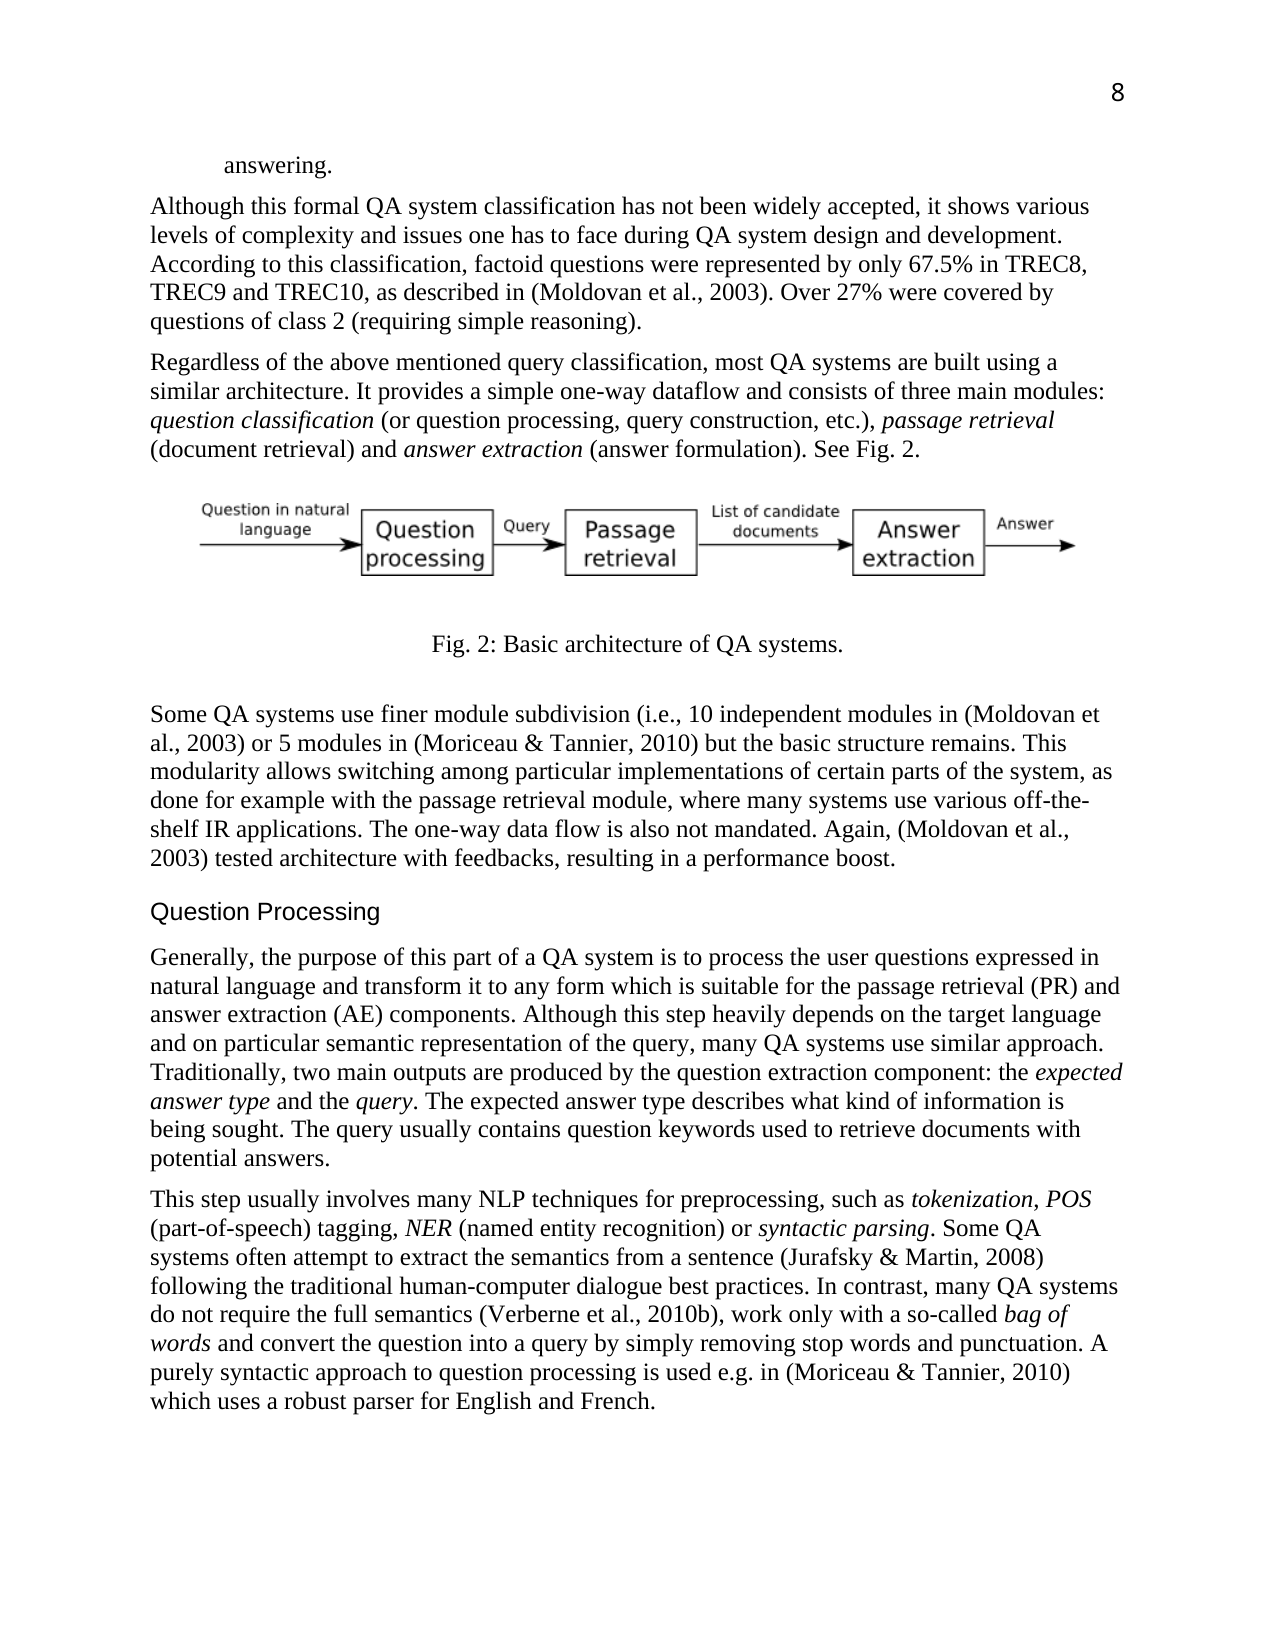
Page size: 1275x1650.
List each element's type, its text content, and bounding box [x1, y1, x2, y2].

text This step usually involves many NLP techniques for preprocessing, such as tokenization, POS (part-of-speech) tagging, NER (named entity recognition) or syntactic parsing. Some QA systems often attempt to extract the semantics from a sentence (Jurafsky & Martin, 2008) following the traditional human-computer dialogue best practices. In contrast, many QA systems do not require the full semantics (Verberne et al., 2010b), work only with a so-called bag of words and convert the question into a query by simply removing stop words and punctuation. A purely syntactic approach to question processing is used e.g. in (Moriceau & Tannier, 2010) which uses a robust parser for English and French. [150, 1184, 1125, 1414]
text Although this formal QA system classification has not been widely accepted, it shows various levels of complexity and issues one has to face during QA system design and development. According to this classification, factoid questions were represented by only 67.5% in TREC8, TREC9 and TREC10, as described in (Moldovan et al., 2003). Over 27% were covered by questions of class 2 (requiring simple reasoning). [150, 191, 1125, 335]
text Generally, the purpose of this part of a QA system is to process the user questions expressed in natural language and transform it to any form which is suitable for the passage retrieval (PR) and answer extraction (AE) components. Although this step heavily depends on the target language and on particular semantic representation of the query, many QA systems use similar approach. Traditionally, two main outputs are produced by the question extraction component: the expected answer type and the query. The expected answer type describes what kind of information is being sought. The query usually contains question keywords used to retrieve documents with potential answers. [150, 942, 1125, 1172]
subtitle Question Processing [150, 896, 1125, 925]
text Regardless of the above mentioned query classification, most QA systems are built using a similar architecture. It provides a simple one-way dataflow and consists of three main modules: question classification (or question processing, query construction, etc.), passage retrieval (document retrieval) and answer extraction (answer formulation). See Fig. 2. [150, 347, 1125, 462]
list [194, 150, 1125, 179]
text Fig. 2: Basic architecture of QA systems. [150, 629, 1125, 658]
text Some QA systems use finer module subdivision (i.e., 10 independent modules in (Moldovan et al., 2003) or 5 modules in (Moriceau & Tannier, 2010) but the basic structure remains. This modularity allows switching among particular implementations of certain parts of the system, as done for example with the passage retrieval module, where many systems use various off-the-shelf IR applications. The one-way data flow is also not mandated. Again, (Moldovan et al., 2003) tested architecture with feedbacks, resulting in a performance boost. [150, 670, 1125, 871]
picture [199, 503, 1076, 576]
